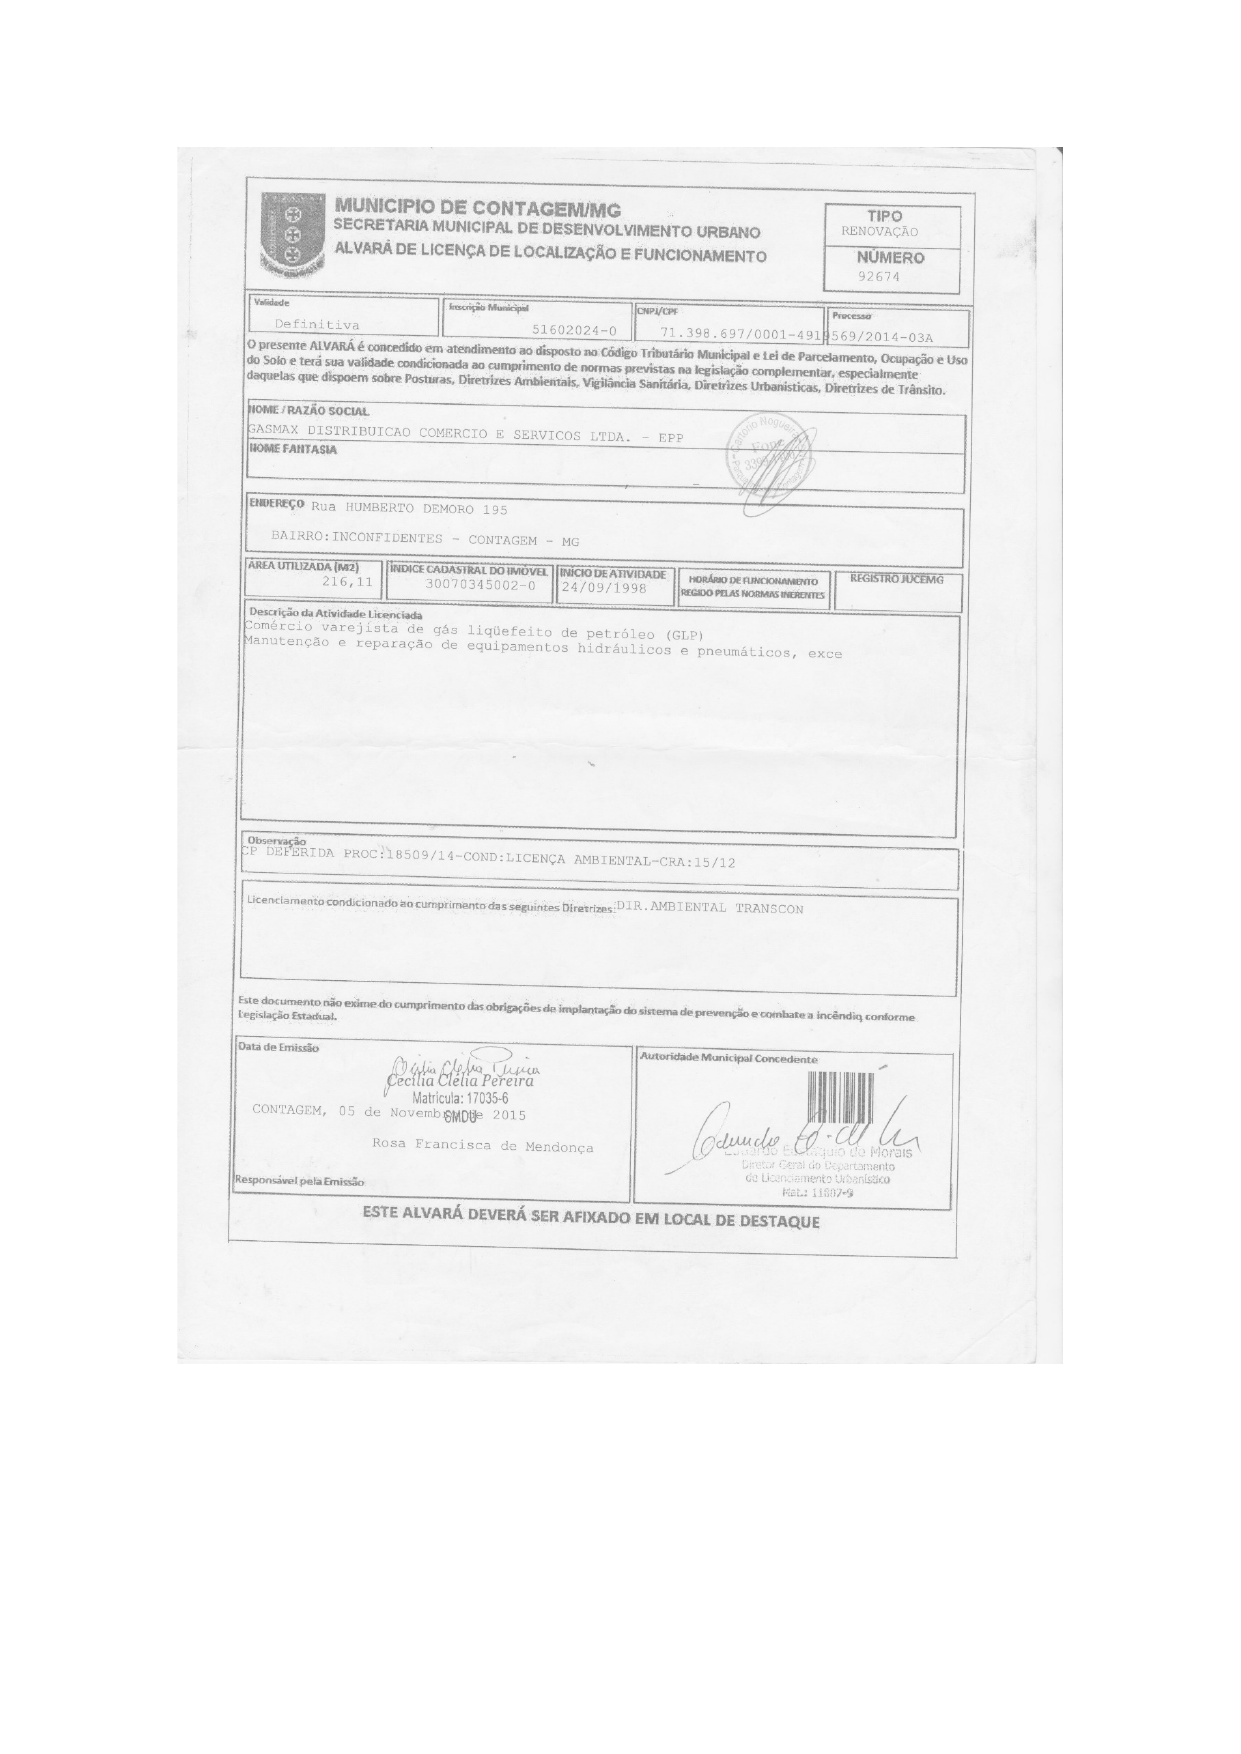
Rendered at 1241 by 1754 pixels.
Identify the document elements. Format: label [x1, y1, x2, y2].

picture [177, 147, 1063, 1364]
